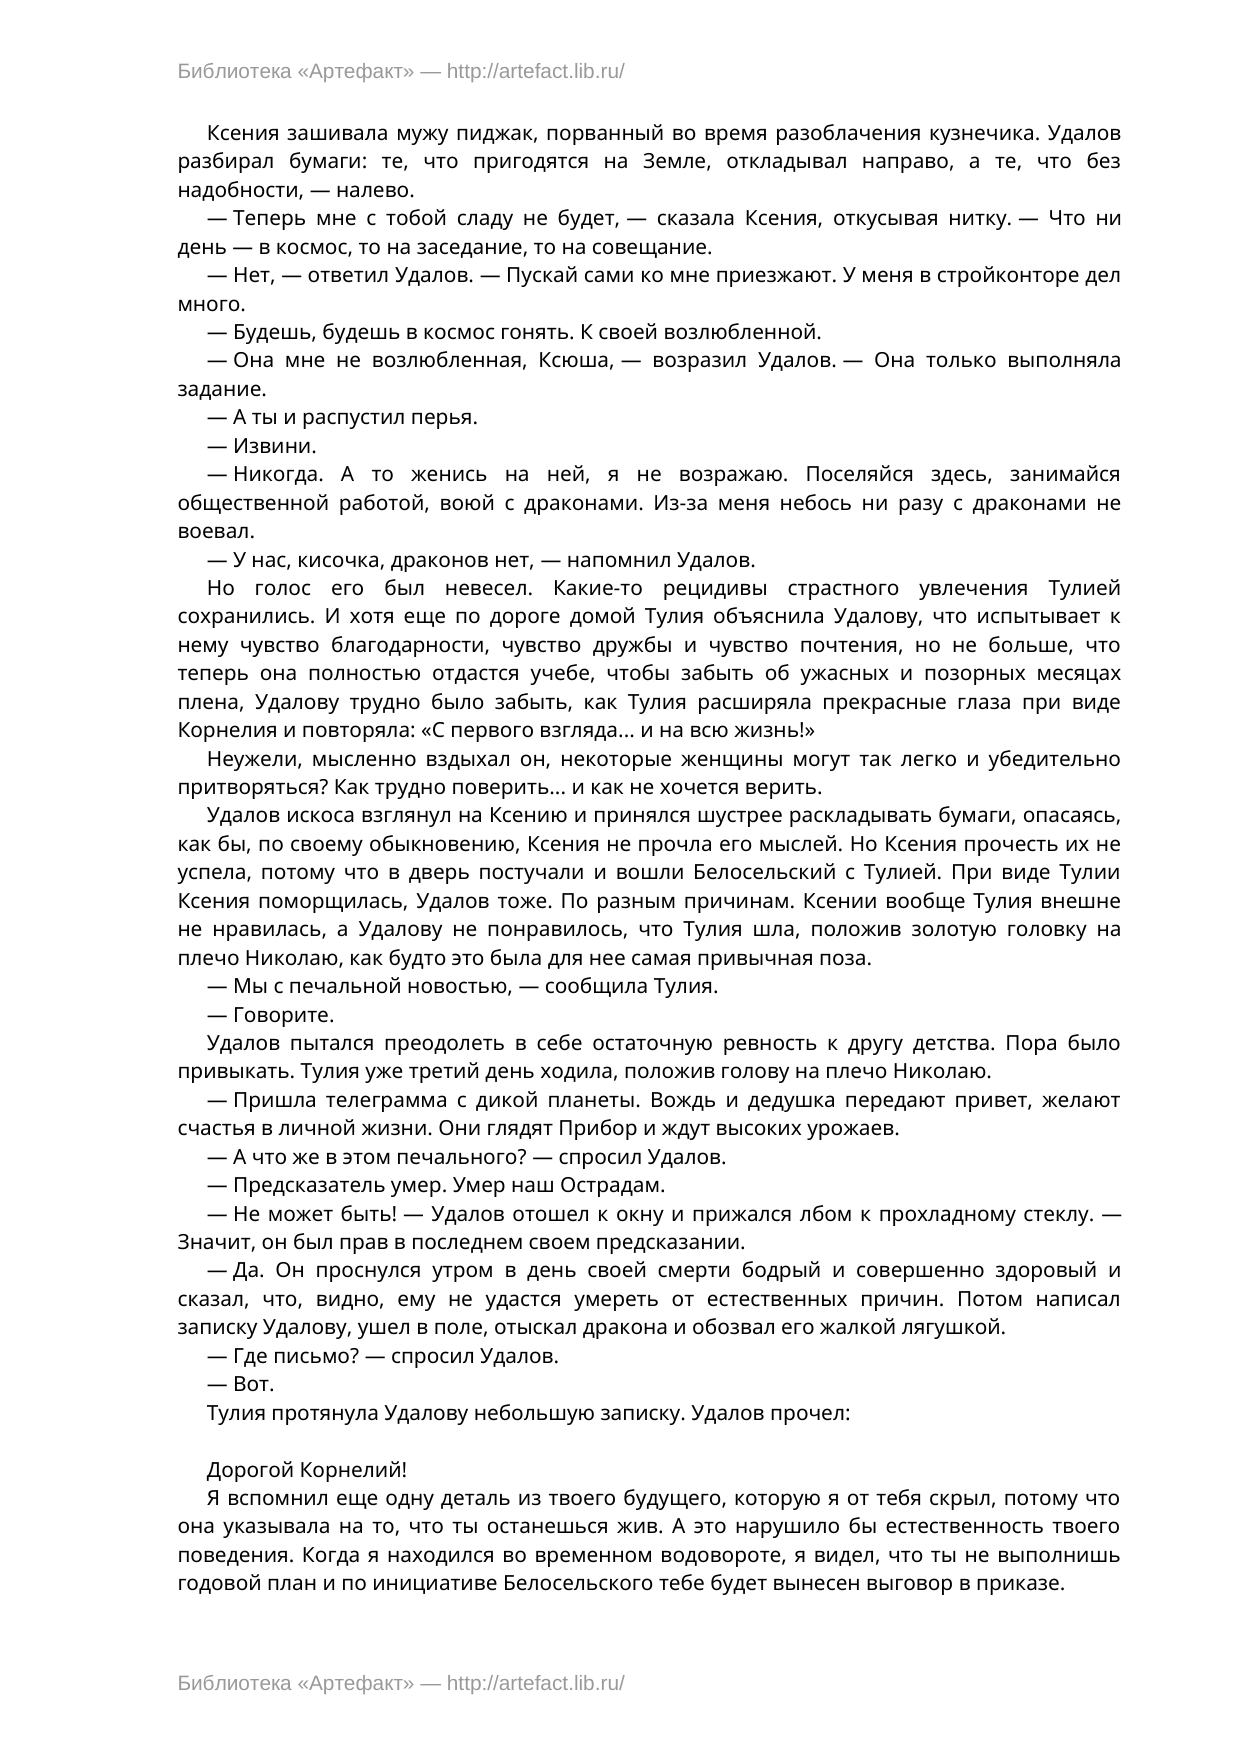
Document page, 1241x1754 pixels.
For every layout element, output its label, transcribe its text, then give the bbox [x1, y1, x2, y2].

text Удалов искоса взглянул на Ксению и принялся шустрее раскладывать бумаги, опасаясь, как бы, по своему обыкновению, Ксения не прочла его мыслей. Но Ксения прочесть их не успела, потому что в дверь постучали и вошли Белосельский с Тулией. При виде Тулии Ксения поморщилась, Удалов тоже. По разным причинам. Ксении вообще Тулия внешне не нравилась, а Удалову не понравилось, что Тулия шла, положив золотую головку на плечо Николаю, как будто это была для нее самая привычная поза. [177, 801, 1122, 971]
text — Теперь мне с тобой сладу не будет, — сказала Ксения, откусывая нитку. — Что ни день — в космос, то на заседание, то на совещание. [177, 203, 1122, 260]
text — А ты и распустил перья. [177, 402, 1122, 431]
text Тулия протянула Удалову небольшую записку. Удалов прочел: [177, 1398, 1122, 1426]
text Я вспомнил еще одну деталь из твоего будущего, которую я от тебя скрыл, потому что она указывала на то, что ты останешься жив. А это нарушило бы естественность твоего поведения. Когда я находился во временном водовороте, я видел, что ты не выполнишь годовой план и по инициативе Белосельского тебе будет вынесен выговор в приказе. [177, 1483, 1122, 1597]
text — Нет, — ответил Удалов. — Пускай сами ко мне приезжают. У меня в стройконторе дел много. [177, 260, 1122, 317]
text Неужели, мысленно вздыхал он, некоторые женщины могут так легко и убедительно притворяться? Как трудно поверить... и как не хочется верить. [177, 744, 1122, 801]
text — Извини. [177, 431, 1122, 459]
text — Где письмо? — спросил Удалов. [177, 1341, 1122, 1369]
text — Она мне не возлюбленная, Ксюша, — возразил Удалов. — Она только выполняла задание. [177, 346, 1122, 402]
text Дорогой Корнелий! [177, 1455, 1122, 1483]
text Но голос его был невесел. Какие-то рецидивы страстного увлечения Тулией сохранились. И хотя еще по дороге домой Тулия объяснила Удалову, что испытывает к нему чувство благодарности, чувство дружбы и чувство почтения, но не больше, что теперь она полностью отдастся учебе, чтобы забыть об ужасных и позорных месяцах плена, Удалову трудно было забыть, как Тулия расширяла прекрасные глаза при виде Корнелия и повторяла: «С первого взгляда... и на всю жизнь!» [177, 573, 1122, 744]
text — Мы с печальной новостью, — сообщила Тулия. [177, 971, 1122, 1000]
text — Вот. [177, 1369, 1122, 1398]
text — Будешь, будешь в космос гонять. К своей возлюбленной. [177, 317, 1122, 346]
text Удалов пытался преодолеть в себе остаточную ревность к другу детства. Пора было привыкать. Тулия уже третий день ходила, положив голову на плечо Николаю. [177, 1028, 1122, 1085]
text — Предсказатель умер. Умер наш Острадам. [177, 1170, 1122, 1199]
text — Говорите. [177, 1000, 1122, 1028]
text — Не может быть! — Удалов отошел к окну и прижался лбом к прохладному стеклу. — Значит, он был прав в последнем своем предсказании. [177, 1199, 1122, 1256]
text — А что же в этом печального? — спросил Удалов. [177, 1142, 1122, 1170]
text Ксения зашивала мужу пиджак, порванный во время разоблачения кузнечика. Удалов разбирал бумаги: те, что пригодятся на Земле, откладывал направо, а те, что без надобности, — налево. [177, 118, 1122, 203]
text — Никогда. А то женись на ней, я не возражаю. Поселяйся здесь, занимайся общественной работой, воюй с драконами. Из-за меня небось ни разу с драконами не воевал. [177, 459, 1122, 545]
text — Да. Он проснулся утром в день своей смерти бодрый и совершенно здоровый и сказал, что, видно, ему не удастся умереть от естественных причин. Потом написал записку Удалову, ушел в поле, отыскал дракона и обозвал его жалкой лягушкой. [177, 1256, 1122, 1341]
text — У нас, кисочка, драконов нет, — напомнил Удалов. [177, 545, 1122, 573]
text — Пришла телеграмма с дикой планеты. Вождь и дедушка передают привет, желают счастья в личной жизни. Они глядят Прибор и ждут высоких урожаев. [177, 1085, 1122, 1142]
